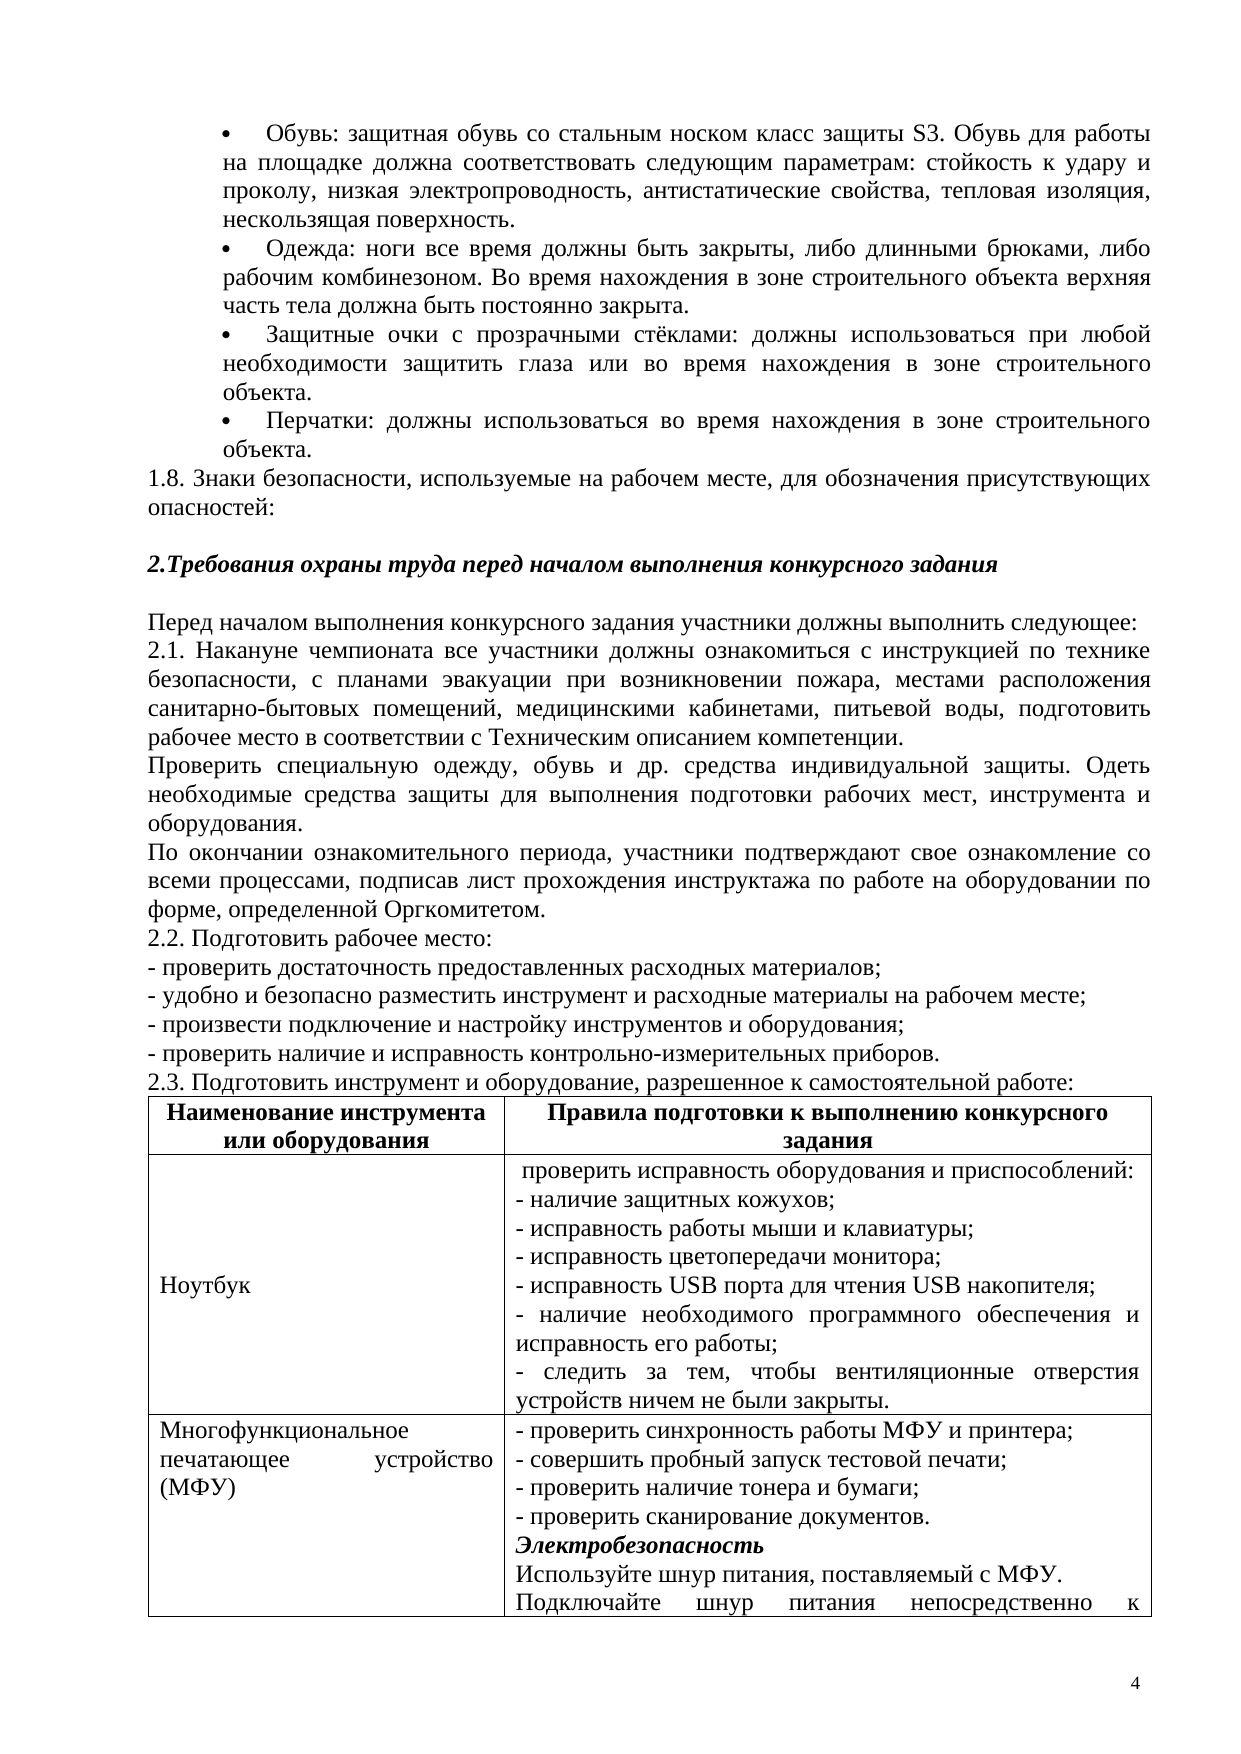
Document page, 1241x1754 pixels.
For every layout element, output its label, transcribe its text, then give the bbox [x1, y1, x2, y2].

list Обувь: защитная обувь со стальным носком класс защиты S3. Обувь для работы на площадке должна соответствовать следующим параметрам: стойкость к удару и проколу, низкая электропроводность, антистатические свойства, тепловая изоляция, нескользящая поверхность. [222, 118, 1152, 233]
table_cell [149, 1415, 504, 1616]
text По окончании ознакомительного периода, участники подтверждают свое ознакомление со всеми процессами, подписав лист прохождения инструктажа по работе на оборудовании по форме, определенной Оргкомитетом. [147, 837, 1152, 923]
text 2.2. Подготовить рабочее место: [147, 923, 1152, 952]
text Проверить специальную одежду, обувь и др. средства индивидуальной защиты. Одеть необходимые средства защиты для выполнения подготовки рабочих мест, инструмента и оборудования. [147, 751, 1152, 837]
list Одежда: ноги все время должны быть закрыты, либо длинными брюками, либо рабочим комбинезоном. Во время нахождения в зоне строительного объекта верхняя часть тела должна быть постоянно закрыта. [222, 233, 1152, 319]
list Защитные очки с прозрачными стёклами: должны использоваться при любой необходимости защитить глаза или во время нахождения в зоне строительного объекта. [222, 319, 1152, 406]
text Перед началом выполнения конкурсного задания участники должны выполнить следующее: [147, 607, 1152, 636]
text - удобно и безопасно разместить инструмент и расходные материалы на рабочем месте; [147, 981, 1152, 1009]
text - проверить наличие и исправность контрольно-измерительных приборов. [147, 1038, 1152, 1067]
table_cell Ноутбук [149, 1155, 504, 1414]
text 2.Требования охраны труда перед началом выполнения конкурсного задания [147, 549, 1152, 578]
text 2.3. Подготовить инструмент и оборудование, разрешенное к самостоятельной работе: [147, 1067, 1152, 1096]
table_header Наименование инструмента или оборудования [149, 1097, 504, 1154]
text - проверить достаточность предоставленных расходных материалов; [147, 952, 1152, 981]
text 2.1. Накануне чемпионата все участники должны ознакомиться с инструкцией по технике безопасности, с планами эвакуации при возникновении пожара, местами расположения санитарно-бытовых помещений, медицинскими кабинетами, питьевой воды, подготовить рабочее место в соответствии с Техническим описанием компетенции. [147, 636, 1152, 751]
table_cell проверить исправность оборудования и приспособлений: - наличие защитных кожухов; - исправность работы мыши и клавиатуры; - исправность цветопередачи монитора; - исправность USB порта для чтения USB накопителя; - наличие необходимого программного обеспечения и исправность его работы; - следить за тем, чтобы вентиляционные отверстия устройств ничем не были закрыты. [505, 1155, 1151, 1414]
text 1.8. Знаки безопасности, используемые на рабочем месте, для обозначения присутствующих опасностей: [147, 463, 1152, 521]
table_header Правила подготовки к выполнению конкурсного задания [505, 1097, 1151, 1154]
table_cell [505, 1415, 1151, 1616]
list Перчатки: должны использоваться во время нахождения в зоне строительного объекта. [222, 406, 1152, 463]
text - произвести подключение и настройку инструментов и оборудования; [147, 1009, 1152, 1038]
